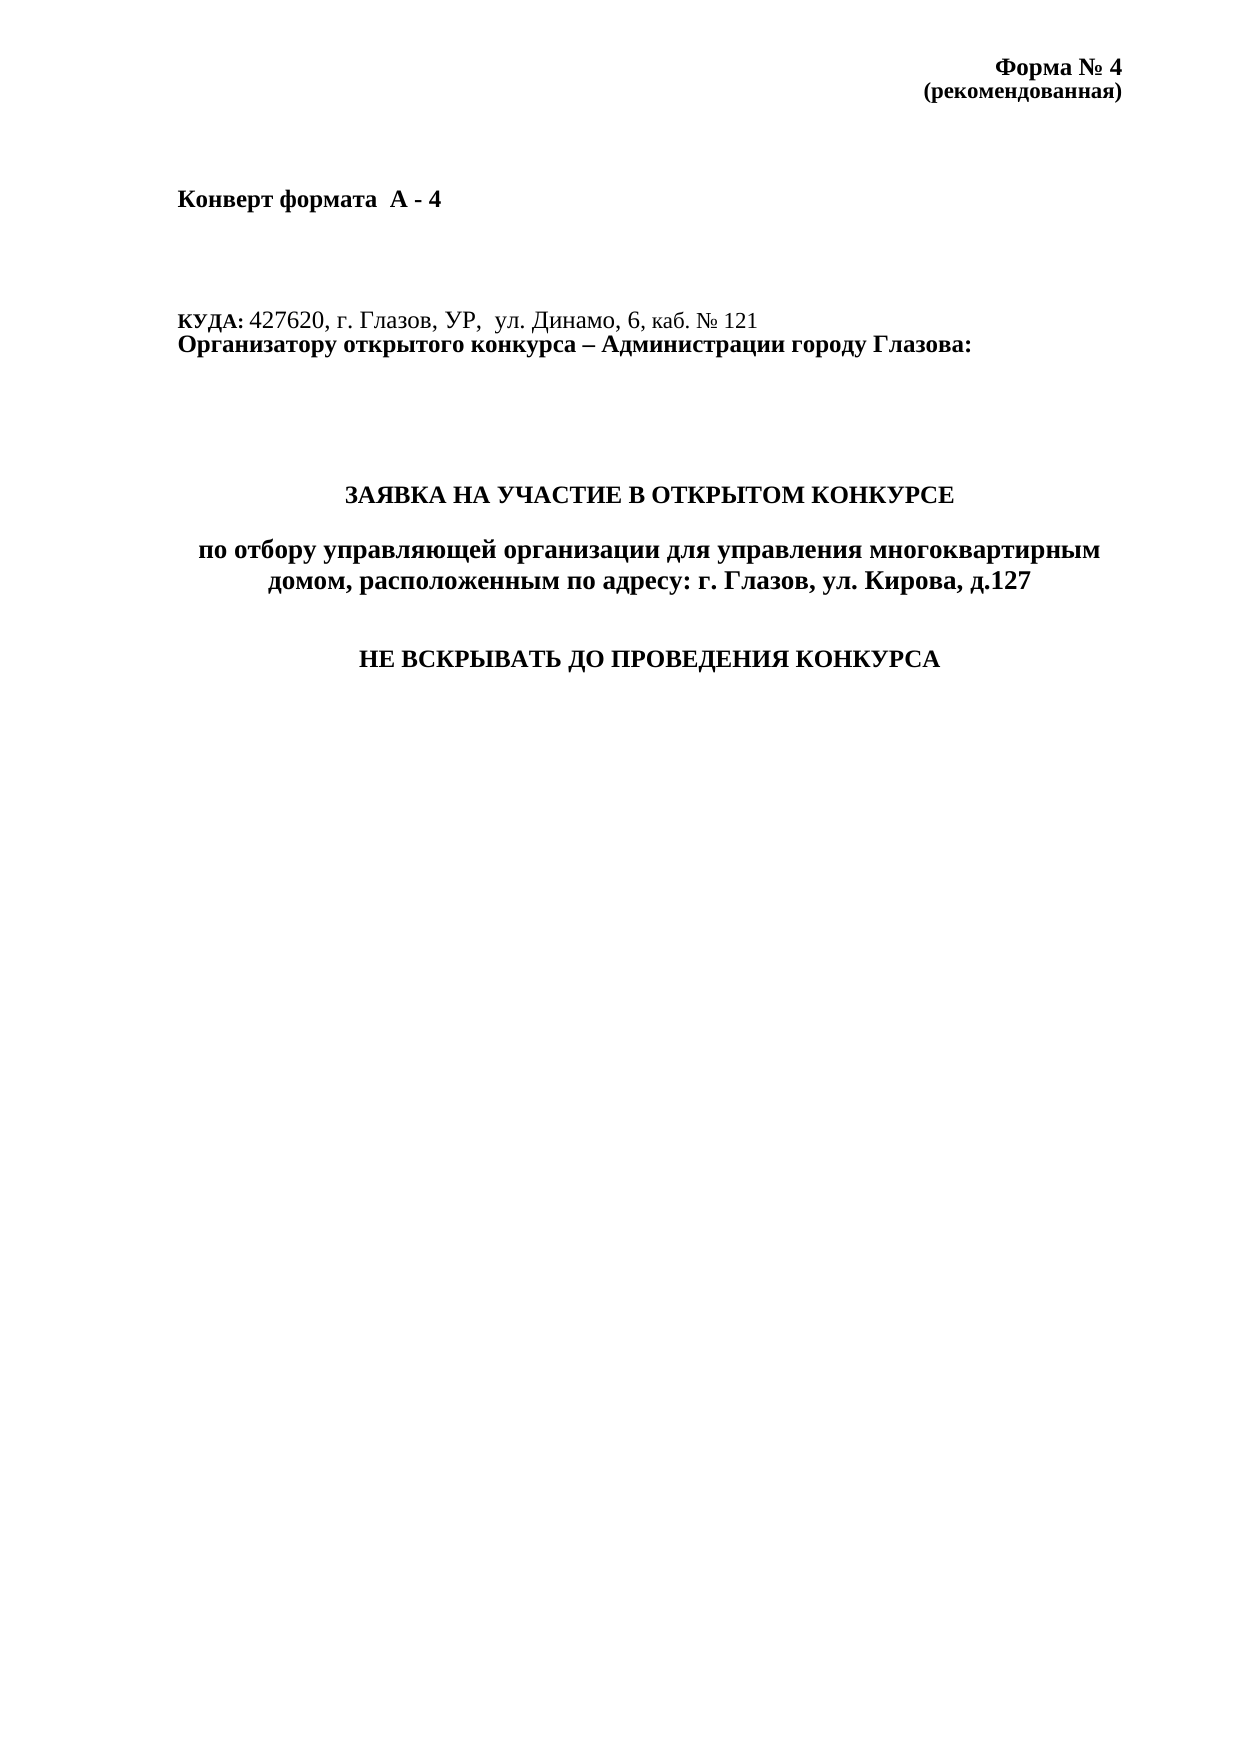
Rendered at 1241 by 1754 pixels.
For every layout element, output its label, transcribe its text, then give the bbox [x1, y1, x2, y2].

text по отбору управляющей организации для управления многоквартирным домом, расположенным по адресу: г. Глазов, ул. Кирова, д.127 [177, 533, 1122, 595]
text Конверт формата А - 4 [177, 188, 1122, 213]
text ЗАЯВКА НА УЧАСТИЕ В ОТКРЫТОМ КОНКУРСЕ [177, 484, 1122, 508]
text НЕ ВСКРЫВАТЬ до проведения конкурса [177, 648, 1122, 672]
text (рекомендованная) [768, 81, 1122, 103]
text Организатору открытого конкурса – Администрации городу Глазова: [177, 333, 1122, 358]
text КУДА: 427620, г. Глазов, УР, ул. Динамо, 6, каб. № 121 [177, 309, 1122, 333]
text Форма № 4 [177, 56, 1122, 81]
